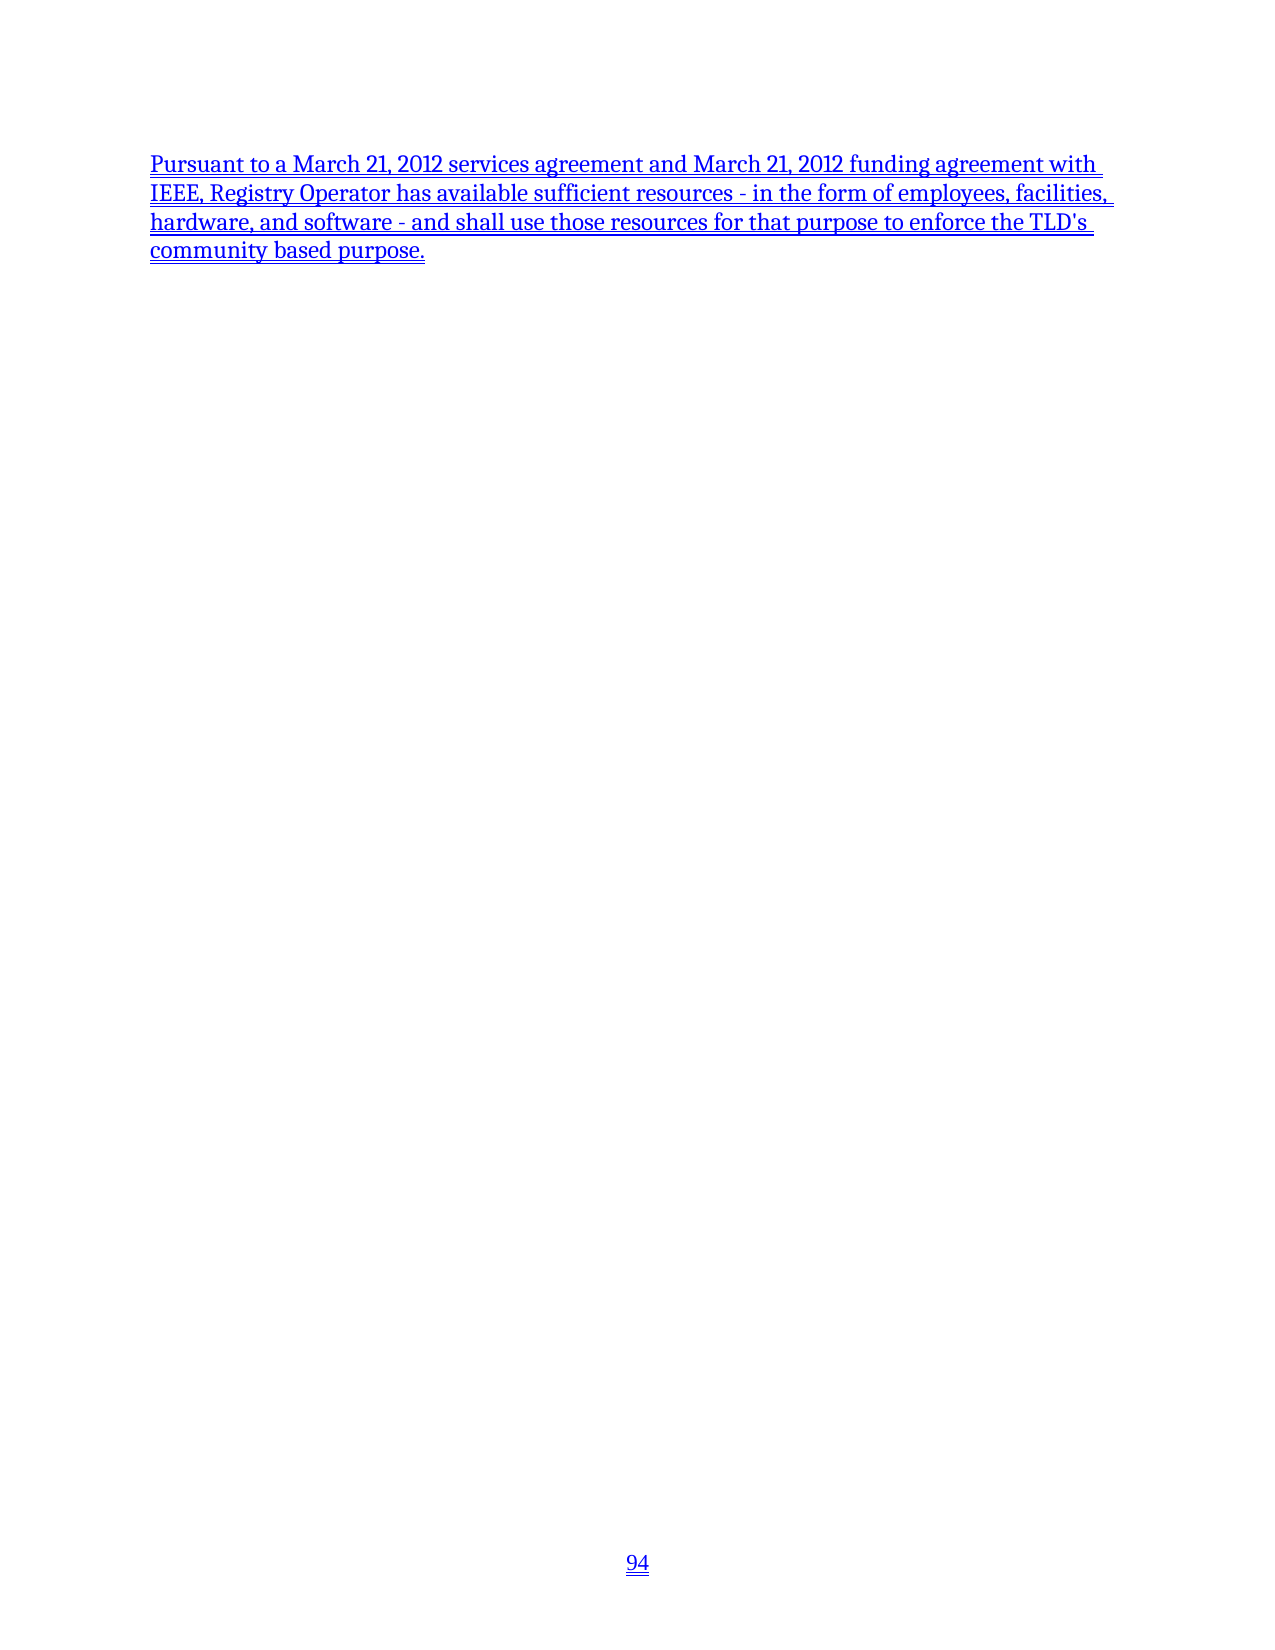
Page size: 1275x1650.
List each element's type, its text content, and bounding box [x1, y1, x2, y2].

text Pursuant to a March 21, 2012 services agreement and March 21, 2012 funding agreement with IEEE, Registry Operator has available sufficient resources - in the form of employees, facilities, hardware, and software - and shall use those resources for that purpose to enforce the TLD's community­ based purpose. [150, 150, 1125, 265]
